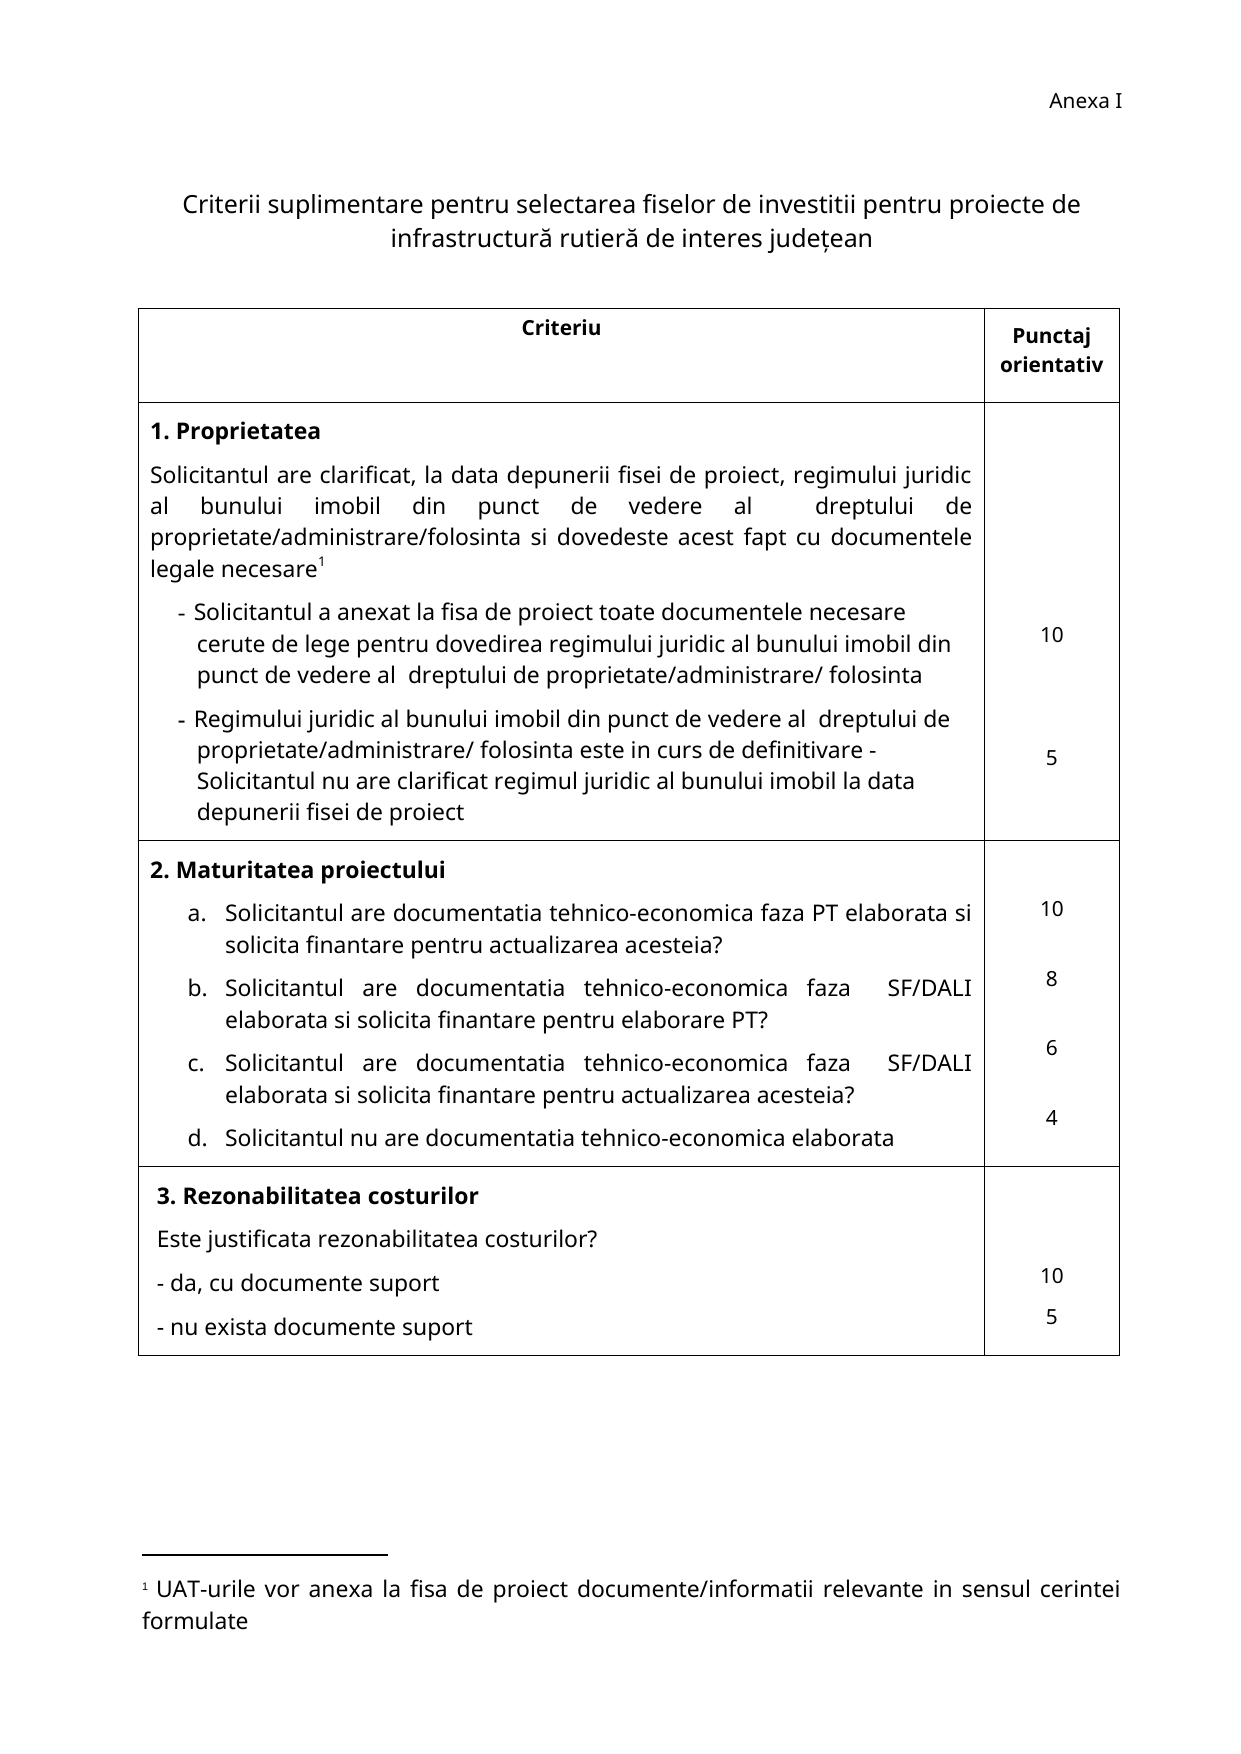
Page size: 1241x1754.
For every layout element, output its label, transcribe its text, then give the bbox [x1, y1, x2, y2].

table_cell 10 8 6 4 [985, 841, 1119, 1166]
table_cell 10 5 [985, 403, 1119, 840]
table_cell 2. Maturitatea proiectului Solicitantul are documentatia tehnico-economica faza PT elaborata si solicita finantare pentru actualizarea acesteia? Solicitantul are documentatia tehnico-economica faza SF/DALI elaborata si solicita finantare pentru elaborare PT? Solicitantul are documentatia tehnico-economica faza SF/DALI elaborata si solicita finantare pentru actualizarea acesteia? Solicitantul nu are documentatia tehnico-economica elaborata [139, 841, 984, 1166]
table_header Criteriu [139, 309, 984, 402]
table_cell 1. Proprietatea Solicitantul are clarificat, la data depunerii fisei de proiect, regimului juridic al bunului imobil din punct de vedere al dreptului de proprietate/administrare/folosinta si dovedeste acest fapt cu documentele legale necesare Solicitantul a anexat la fisa de proiect toate documentele necesare cerute de lege pentru dovedirea regimului juridic al bunului imobil din punct de vedere al dreptului de proprietate/administrare/ folosinta Regimului juridic al bunului imobil din punct de vedere al dreptului de proprietate/administrare/ folosinta este in curs de definitivare - Solicitantul nu are clarificat regimul juridic al bunului imobil la data depunerii fisei de proiect [139, 403, 984, 840]
table_header Punctaj orientativ [985, 309, 1119, 402]
table_cell 10 5 [985, 1167, 1119, 1355]
table_cell 3. Rezonabilitatea costurilor Este justificata rezonabilitatea costurilor? - da, cu documente suport - nu exista documente suport [139, 1167, 984, 1355]
text Criterii suplimentare pentru selectarea fiselor de investitii pentru proiecte de infrastructură rutieră de interes județean [142, 186, 1122, 254]
